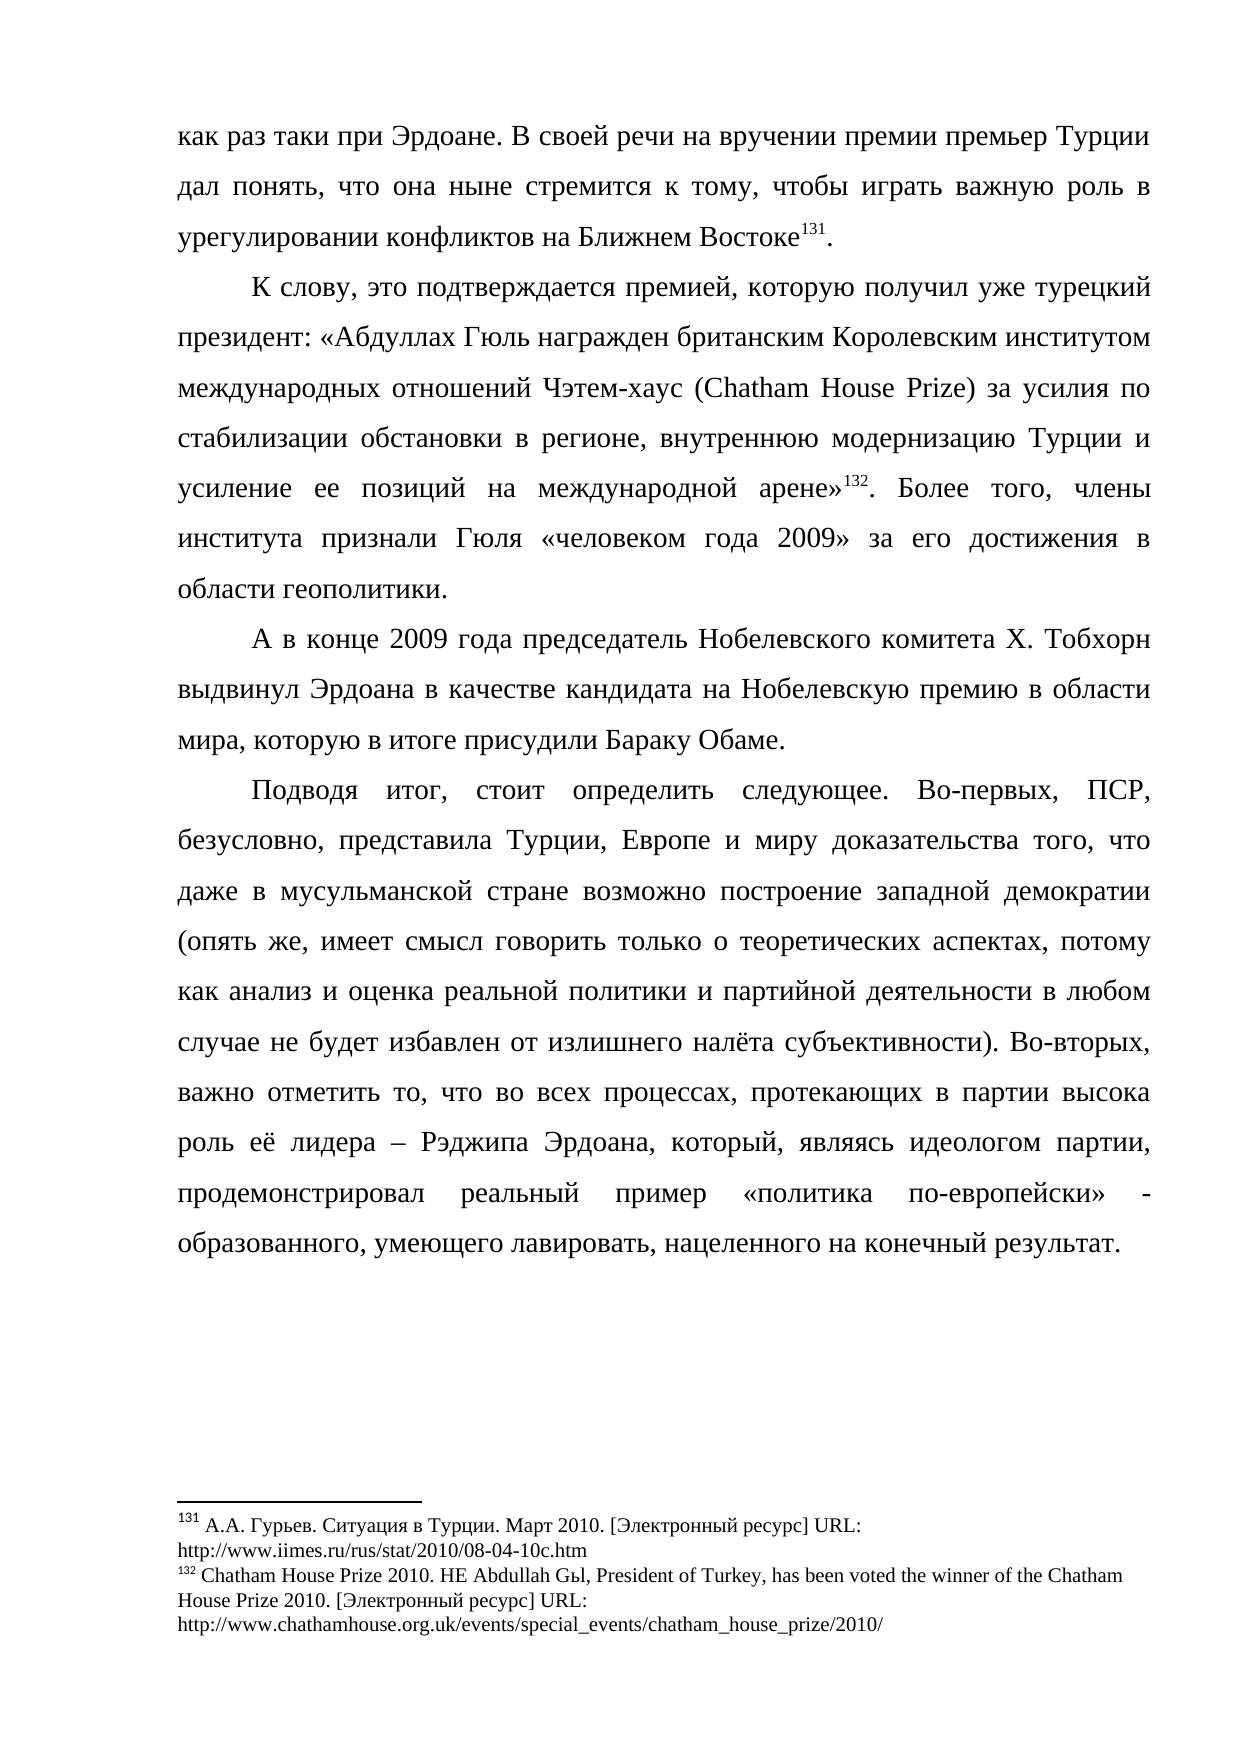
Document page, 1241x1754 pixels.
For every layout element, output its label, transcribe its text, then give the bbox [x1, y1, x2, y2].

text К слову, это подтверждается премией, которую получил уже турецкий президент: «Абдуллах Гюль награжден британским Королевским институтом международных отношений Чэтем-хаус (Chatham House Prize) за усилия по стабилизации обстановки в регионе, внутреннюю модернизацию Турции и усиление ее позиций на международной арене». Более того, члены института признали Гюля «человеком года 2009» за его достижения в области геополитики. [177, 269, 1152, 604]
text А в конце 2009 года председатель Нобелевского комитета Х. Тобхорн выдвинул Эрдоана в качестве кандидата на Нобелевскую премию в области мира, которую в итоге присудили Бараку Обаме. [177, 621, 1152, 755]
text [177, 118, 1152, 252]
text Подводя итог, стоит определить следующее. Во-первых, ПСР, безусловно, представила Турции, Европе и миру доказательства того, что даже в мусульманской стране возможно построение западной демократии (опять же, имеет смысл говорить только о теоретических аспектах, потому как анализ и оценка реальной политики и партийной деятельности в любом случае не будет избавлен от излишнего налёта субъективности). Во-вторых, важно отметить то, что во всех процессах, протекающих в партии высока роль её лидера – Рэджипа Эрдоана, который, являясь идеологом партии, продемонстрировал реальный пример «политика по-европейски» - образованного, умеющего лавировать, нацеленного на конечный результат. [177, 772, 1152, 1258]
